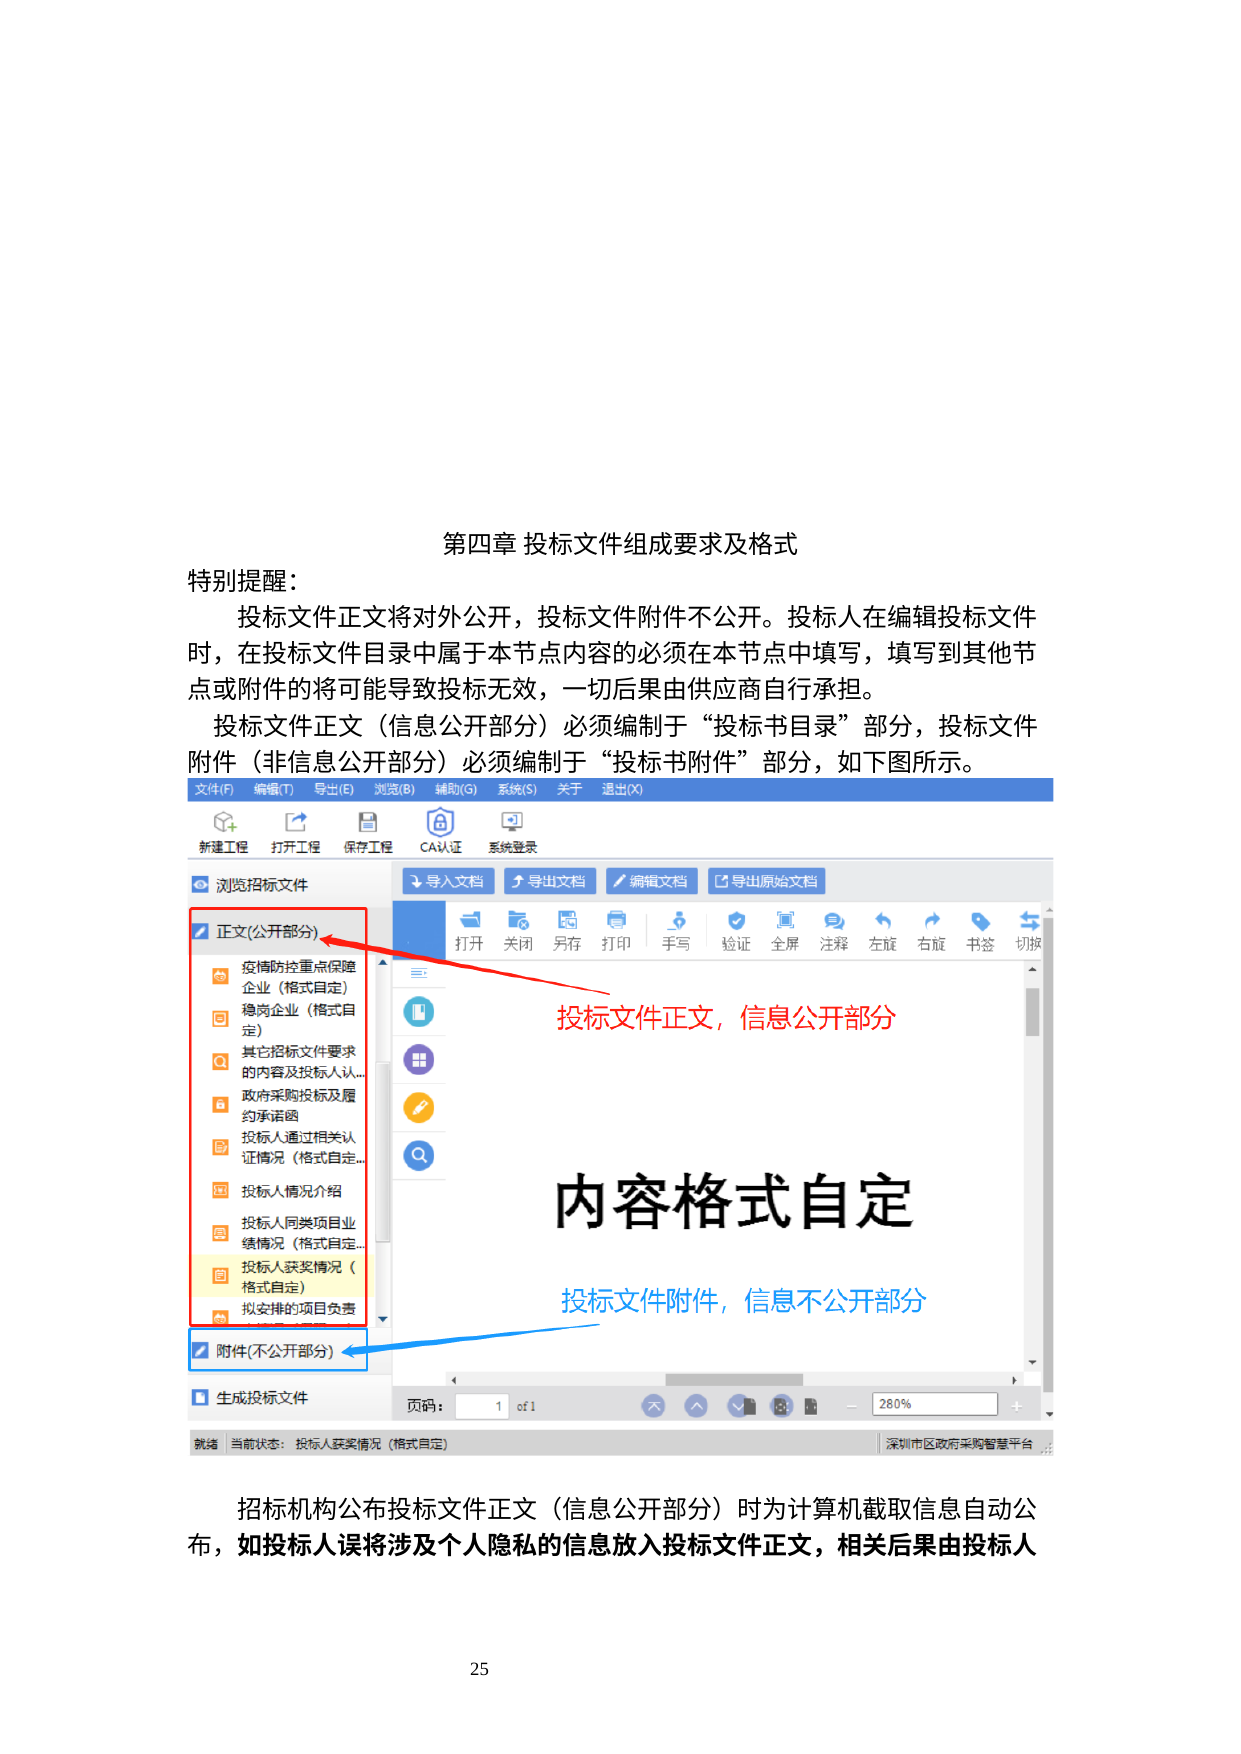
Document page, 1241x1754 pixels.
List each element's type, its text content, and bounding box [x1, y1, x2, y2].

text 投标文件正文（信息公开部分）必须编制于“投标书目录”部分，投标文件附件（非信息公开部分）必须编制于“投标书附件”部分，如下图所示。 [187, 706, 1053, 778]
picture [187, 778, 1054, 1456]
subtitle 第四章 投标文件组成要求及格式 [187, 525, 1053, 561]
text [187, 1489, 1053, 1562]
text 特别提醒： [187, 561, 1053, 597]
text 投标文件正文将对外公开，投标文件附件不公开。投标人在编辑投标文件时，在投标文件目录中属于本节点内容的必须在本节点中填写，填写到其他节点或附件的将可能导致投标无效，一切后果由供应商自行承担。 [187, 597, 1053, 706]
